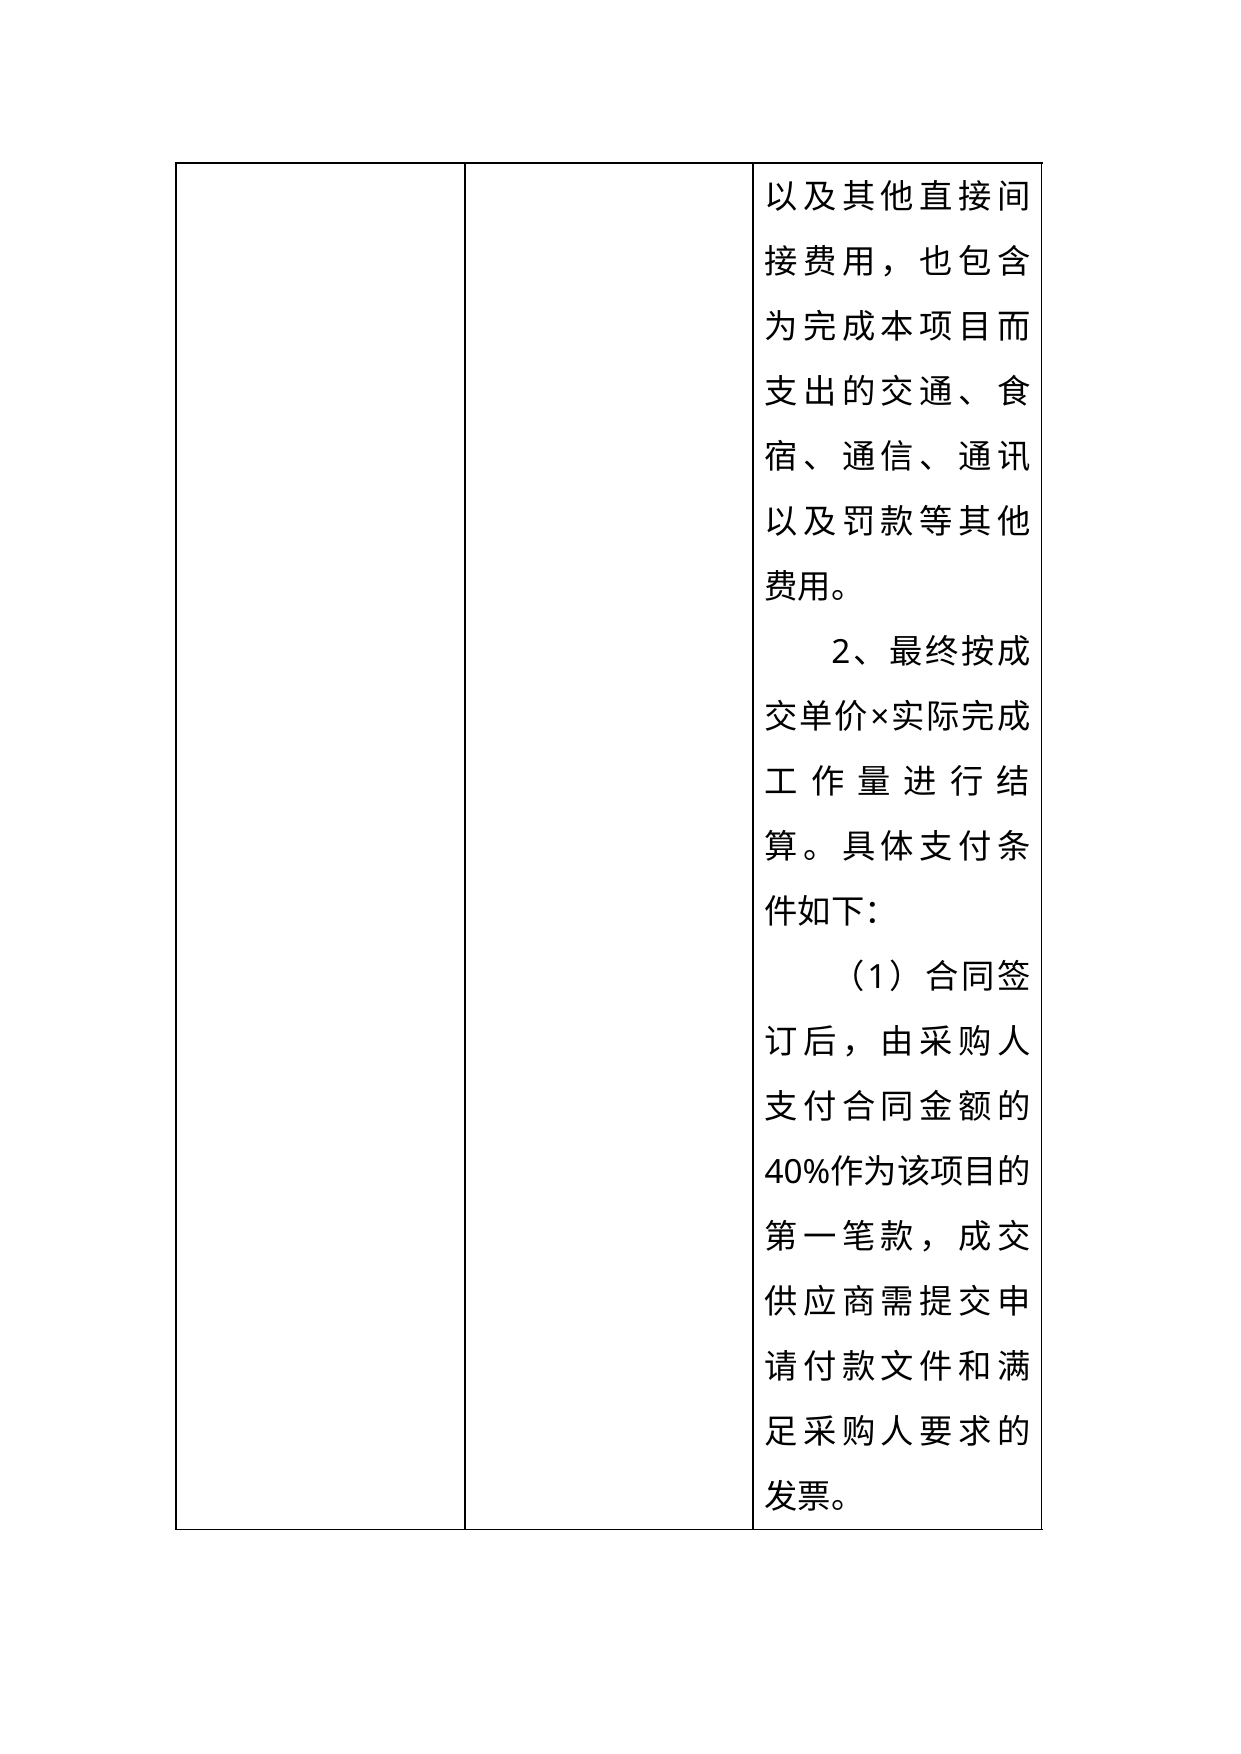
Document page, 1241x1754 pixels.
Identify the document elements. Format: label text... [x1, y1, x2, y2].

table_cell [177, 164, 464, 1528]
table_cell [754, 164, 1041, 1528]
table_cell 1 [466, 164, 752, 1528]
